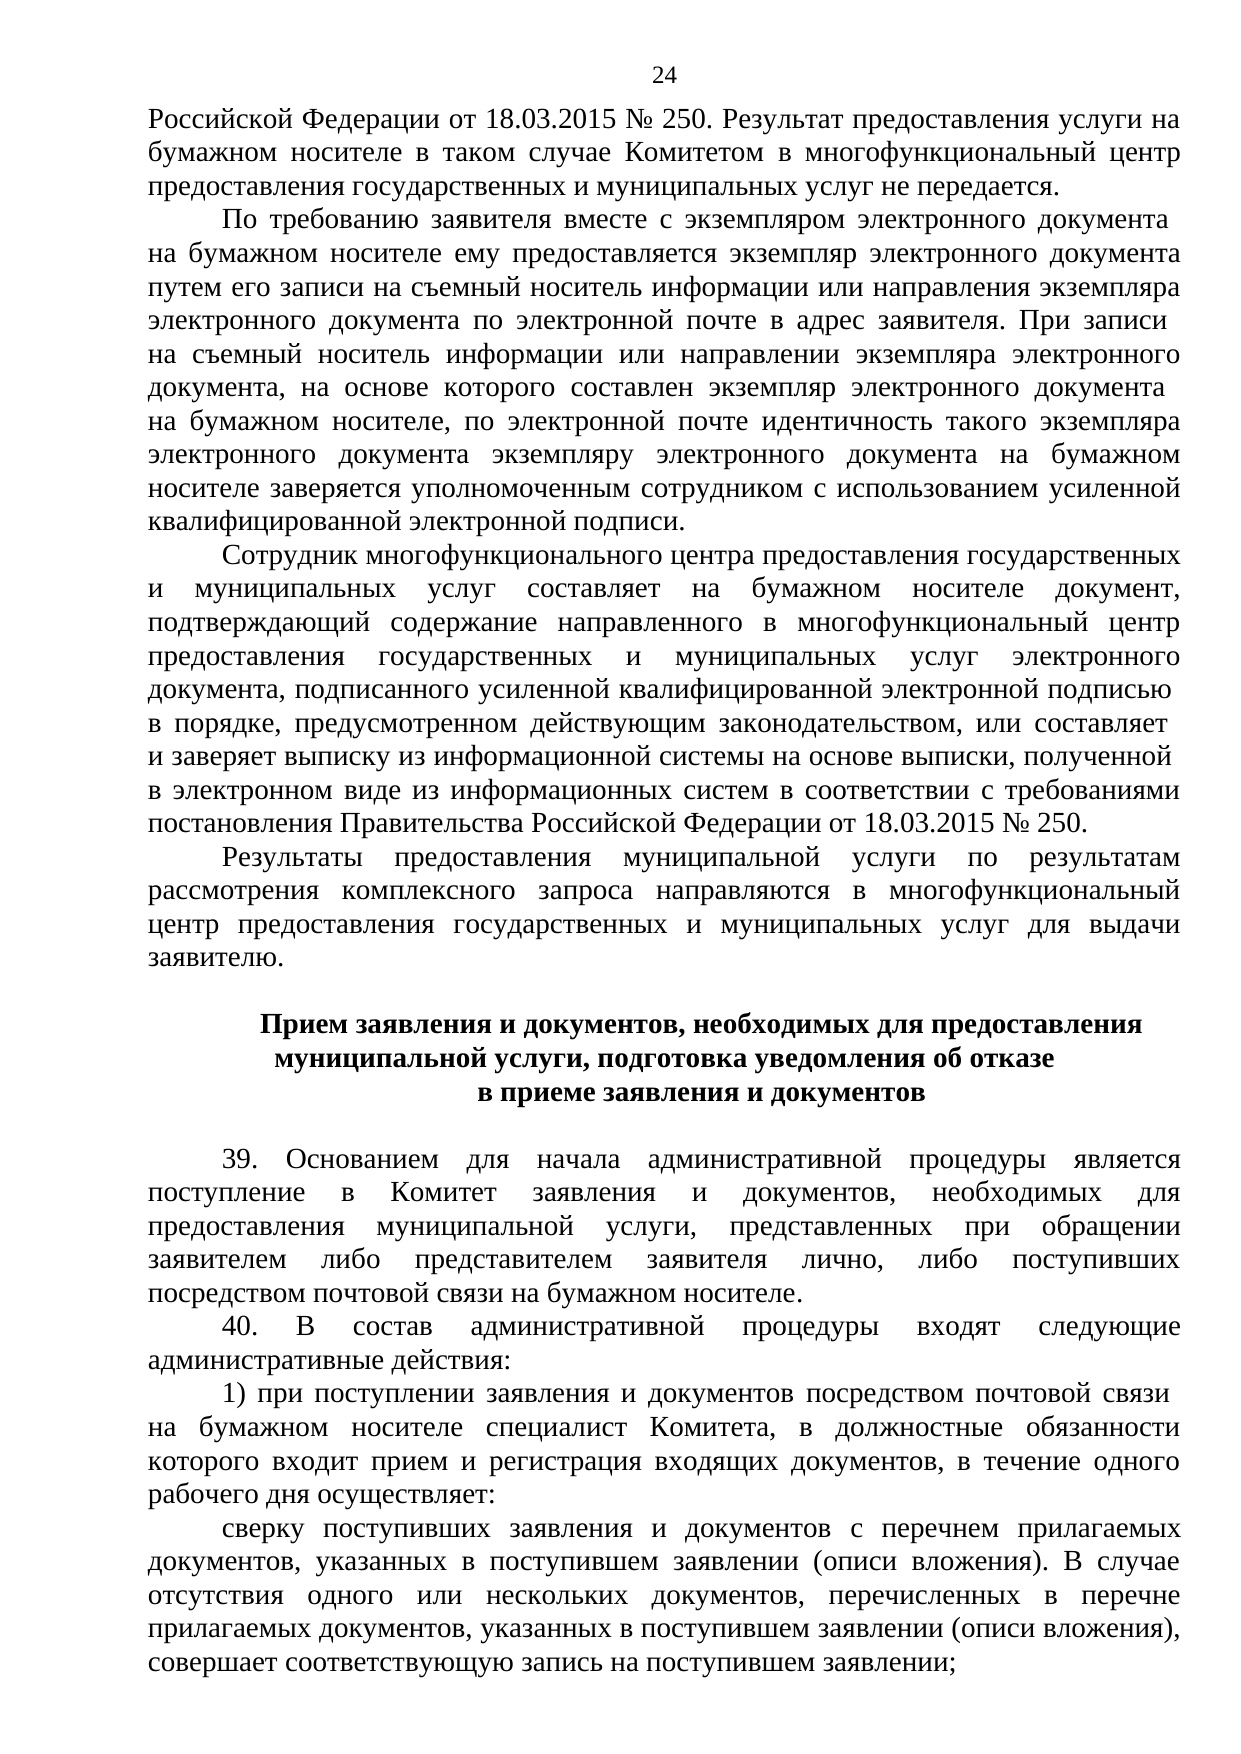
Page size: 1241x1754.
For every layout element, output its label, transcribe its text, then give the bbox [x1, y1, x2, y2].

text Сотрудник многофункционального центра предоставления государственных и муниципальных услуг составляет на бумажном носителе документ, подтверждающий содержание направленного в многофункциональный центр предоставления государственных и муниципальных услуг электронного документа, подписанного усиленной квалифицированной электронной подписью в порядке, предусмотренном действующим законодательством, или составляет и заверяет выписку из информационной системы на основе выписки, полученной в электронном виде из информационных систем в соответствии с требованиями постановления Правительства Российской Федерации от 18.03.2015 № 250. [148, 537, 1181, 839]
text Результаты предоставления муниципальной услуги по результатам рассмотрения комплексного запроса направляются в многофункциональный центр предоставления государственных и муниципальных услуг для выдачи заявителю. [148, 839, 1181, 973]
text По требованию заявителя вместе с экземпляром электронного документа на бумажном носителе ему предоставляется экземпляр электронного документа путем его записи на съемный носитель информации или направления экземпляра электронного документа по электронной почте в адрес заявителя. При записи на съемный носитель информации или направлении экземпляра электронного документа, на основе которого составлен экземпляр электронного документа на бумажном носителе, по электронной почте идентичность такого экземпляра электронного документа экземпляру электронного документа на бумажном носителе заверяется уполномоченным сотрудником с использованием усиленной квалифицированной электронной подписи. [148, 202, 1181, 537]
text 39. Основанием для начала административной процедуры является поступление в Комитет заявления и документов, необходимых для предоставления муниципальной услуги, представленных при обращении заявителем либо представителем заявителя лично, либо поступивших посредством почтовой связи на бумажном носителе. [148, 1141, 1181, 1308]
text в приеме заявления и документов [148, 1074, 1181, 1107]
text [148, 101, 1181, 202]
text 40. В состав административной процедуры входят следующие административные действия: [148, 1308, 1181, 1376]
text Прием заявления и документов, необходимых для предоставления муниципальной услуги, подготовка уведомления об отказе [148, 1007, 1181, 1074]
text 1) при поступлении заявления и документов посредством почтовой связи на бумажном носителе специалист Комитета, в должностные обязанности которого входит прием и регистрация входящих документов, в течение одного рабочего дня осуществляет: [148, 1376, 1181, 1510]
text сверку поступивших заявления и документов с перечнем прилагаемых документов, указанных в поступившем заявлении (описи вложения). В случае отсутствия одного или нескольких документов, перечисленных в перечне прилагаемых документов, указанных в поступившем заявлении (описи вложения), совершает соответствующую запись на поступившем заявлении; [148, 1510, 1181, 1677]
